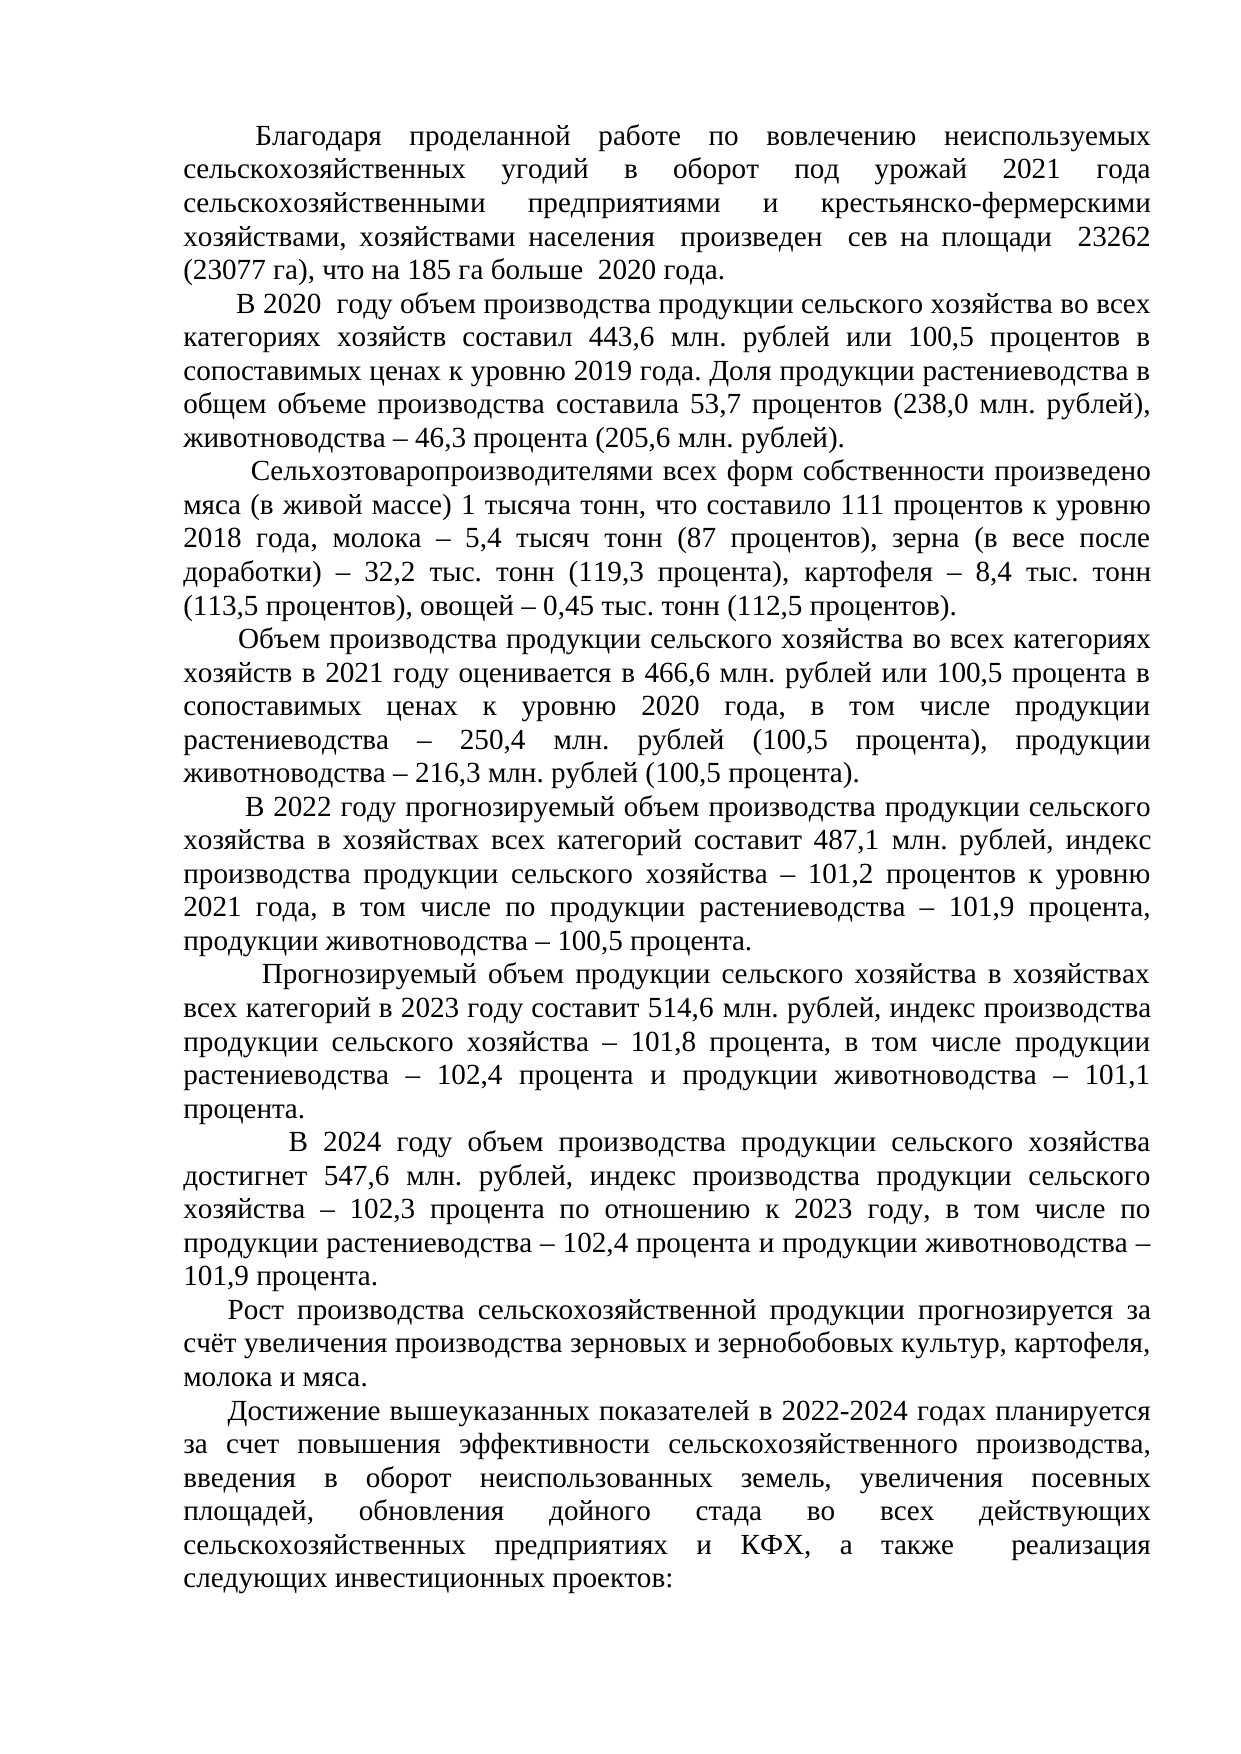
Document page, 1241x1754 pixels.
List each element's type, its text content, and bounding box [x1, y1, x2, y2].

text Достижение вышеуказанных показателей в 2022-2024 годах планируется за счет повышения эффективности сельскохозяйственного производства, введения в оборот неиспользованных земель, увеличения посевных площадей, обновления дойного стада во всех действующих сельскохозяйственных предприятиях и КФХ, а также реализация следующих инвестиционных проектов: [183, 1393, 1152, 1594]
text В 2024 году объем производства продукции сельского хозяйства достигнет 547,6 млн. рублей, индекс производства продукции сельского хозяйства – 102,3 процента по отношению к 2023 году, в том числе по продукции растениеводства – 102,4 процента и продукции животноводства – 101,9 процента. [183, 1124, 1152, 1292]
text Рост производства сельскохозяйственной продукции прогнозируется за счёт увеличения производства зерновых и зернобобовых культур, картофеля, молока и мяса. [183, 1292, 1152, 1393]
text В 2022 году прогнозируемый объем производства продукции сельского хозяйства в хозяйствах всех категорий составит 487,1 млн. рублей, индекс производства продукции сельского хозяйства – 101,2 процентов к уровню 2021 года, в том числе по продукции растениеводства – 101,9 процента, продукции животноводства – 100,5 процента. [183, 789, 1152, 957]
text Благодаря проделанной работе по вовлечению неиспользуемых сельскохозяйственных угодий в оборот под урожай 2021 года сельскохозяйственными предприятиями и крестьянско-фермерскими хозяйствами, хозяйствами населения произведен сев на площади 23262 (23077 га), что на 185 га больше 2020 года. [183, 118, 1152, 286]
text Сельхозтоваропроизводителями всех форм собственности произведено мяса (в живой массе) 1 тысяча тонн, что составило 111 процентов к уровню 2018 года, молока – 5,4 тысяч тонн (87 процентов), зерна (в весе после доработки) – 32,2 тыс. тонн (119,3 процента), картофеля – 8,4 тыс. тонн (113,5 процентов), овощей – 0,45 тыс. тонн (112,5 процентов). [183, 453, 1152, 621]
text Прогнозируемый объем продукции сельского хозяйства в хозяйствах всех категорий в 2023 году составит 514,6 млн. рублей, индекс производства продукции сельского хозяйства – 101,8 процента, в том числе продукции растениеводства – 102,4 процента и продукции животноводства – 101,1 процента. [183, 957, 1152, 1124]
text Объем производства продукции сельского хозяйства во всех категориях хозяйств в 2021 году оценивается в 466,6 млн. рублей или 100,5 процента в сопоставимых ценах к уровню 2020 года, в том числе продукции растениеводства – 250,4 млн. рублей (100,5 процента), продукции животноводства – 216,3 млн. рублей (100,5 процента). [183, 621, 1152, 789]
text В 2020 году объем производства продукции сельского хозяйства во всех категориях хозяйств составил 443,6 млн. рублей или 100,5 процентов в сопоставимых ценах к уровню 2019 года. Доля продукции растениеводства в общем объеме производства составила 53,7 процентов (238,0 млн. рублей), животноводства – 46,3 процента (205,6 млн. рублей). [183, 286, 1152, 453]
